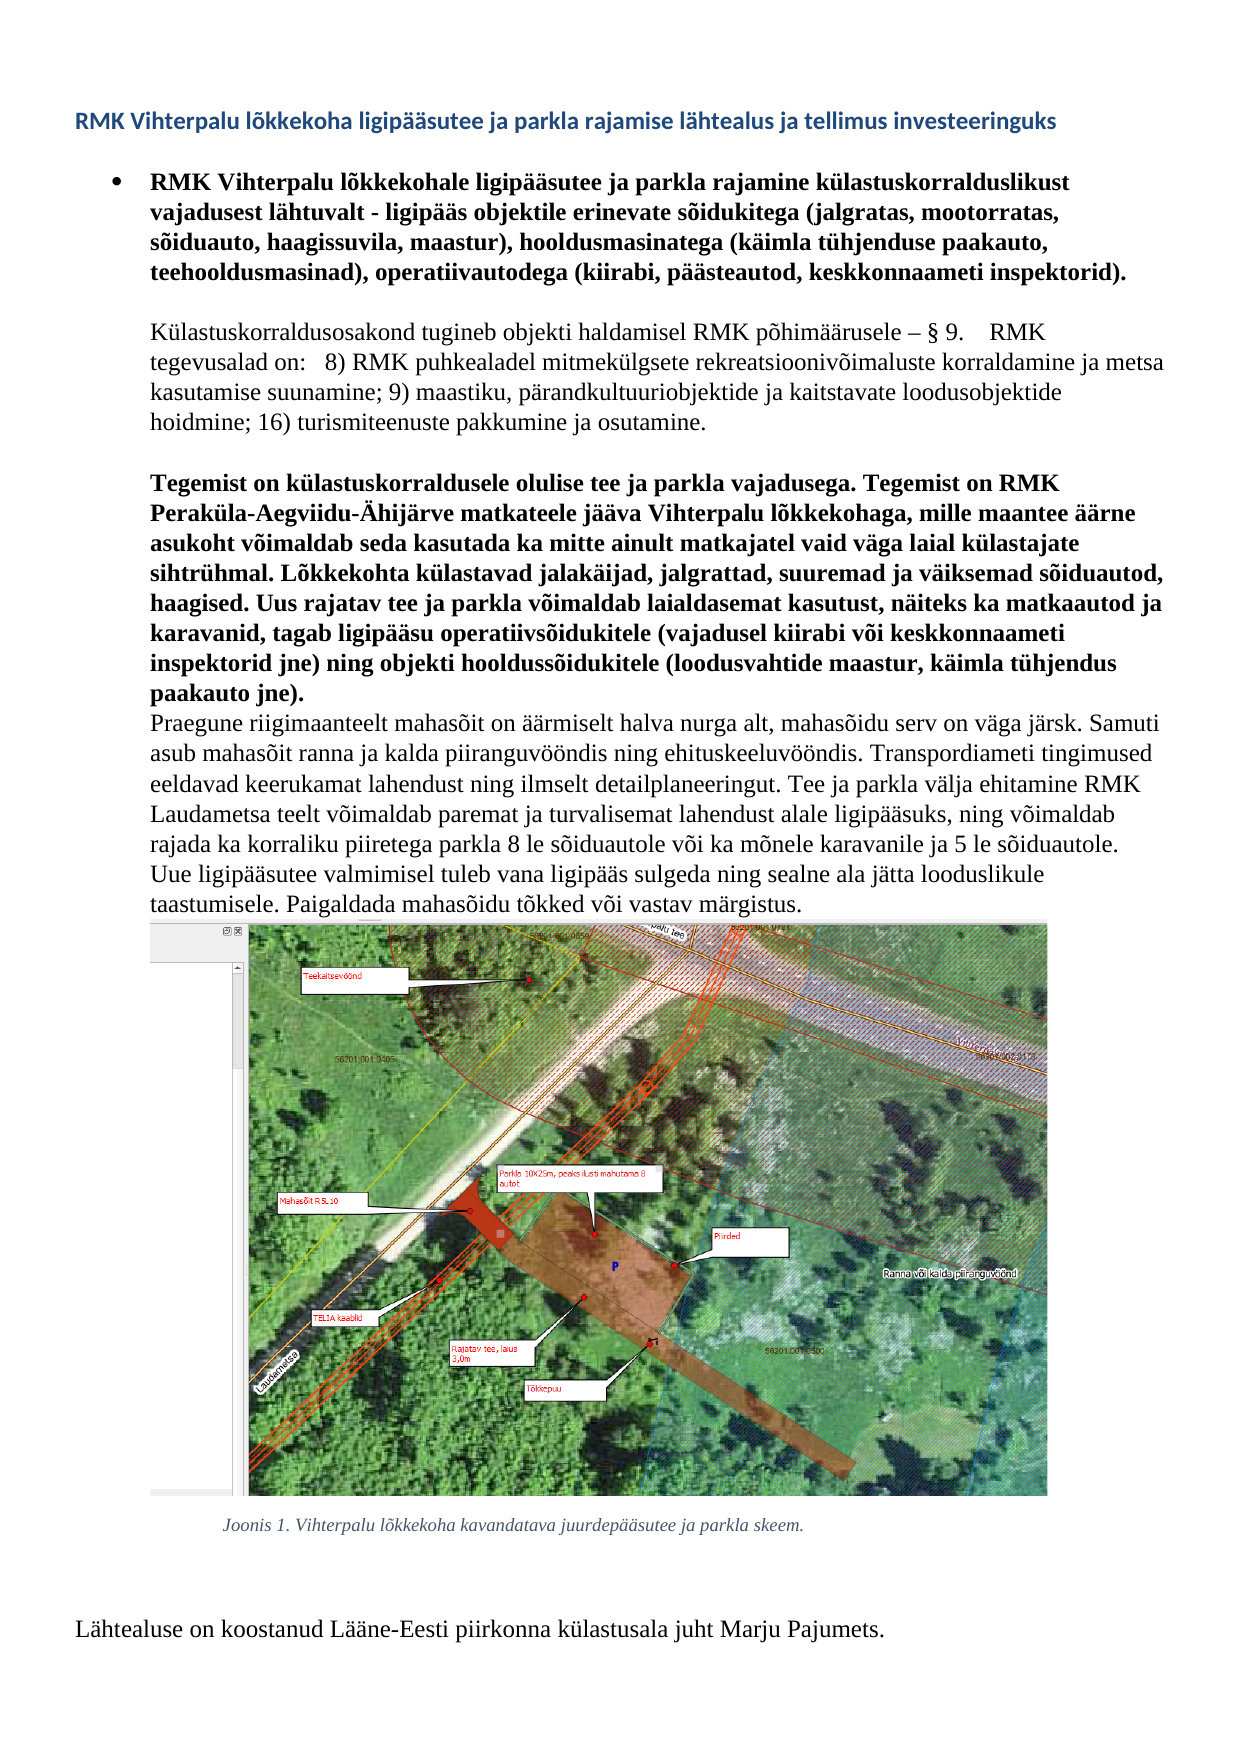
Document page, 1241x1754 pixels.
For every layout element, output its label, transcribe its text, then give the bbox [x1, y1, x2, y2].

picture [150, 919, 1048, 1496]
text Lähtealuse on koostanud Lääne-Eesti piirkonna külastusala juht Marju Pajumets. [75, 1614, 1165, 1642]
text RMK Vihterpalu lõkkekoha ligipääsutee ja parkla rajamise lähtealus ja tellimus investeeringuks [75, 106, 1165, 136]
list Tegemist on külastuskorraldusele olulise tee ja parkla vajadusega. Tegemist on RMK Peraküla-Aegviidu-Ähijärve matkateele jääva Vihterpalu lõkkekohaga, mille maantee äärne asukoht võimaldab seda kasutada ka mitte ainult matkajatel vaid väga laial külastajate sihtrühmal. Lõkkekohta külastavad jalakäijad, jalgrattad, suuremad ja väiksemad sõiduautod, haagised. Uus rajatav tee ja parkla võimaldab laialdasemat kasutust, näiteks ka matkaautod ja karavanid, tagab ligipääsu operatiivsõidukitele (vajadusel kiirabi või keskkonnaameti inspektorid jne) ning objekti hooldussõidukitele (loodusvahtide maastur, käimla tühjendus paakauto jne). [150, 468, 1165, 707]
list Praegune riigimaanteelt mahasõit on äärmiselt halva nurga alt, mahasõidu serv on väga järsk. Samuti asub mahasõit ranna ja kalda piiranguvööndis ning ehituskeeluvööndis. Transpordiameti tingimused eeldavad keerukamat lahendust ning ilmselt detailplaneeringut. Tee ja parkla välja ehitamine RMK Laudametsa teelt võimaldab paremat ja turvalisemat lahendust alale ligipääsuks, ning võimaldab rajada ka korraliku piiretega parkla 8 le sõiduautole või ka mõnele karavanile ja 5 le sõiduautole. Uue ligipääsutee valmimisel tuleb vana ligipääs sulgeda ning sealne ala jätta looduslikule taastumisele. Paigaldada mahasõidu tõkked või vastav märgistus. [150, 708, 1165, 918]
list RMK Vihterpalu lõkkekohale ligipääsutee ja parkla rajamine külastuskorralduslikust vajadusest lähtuvalt - ligipääs objektile erinevate sõidukitega (jalgratas, mootorratas, sõiduauto, haagissuvila, maastur), hooldusmasinatega (käimla tühjenduse paakauto, teehooldusmasinad), operatiivautodega (kiirabi, päästeautod, keskkonnaameti inspektorid). [112, 167, 1165, 286]
list Külastuskorraldusosakond tugineb objekti haldamisel RMK põhimäärusele – § 9. RMK tegevusalad on: 8) RMK puhkealadel mitmekülgsete rekreatsioonivõimaluste korraldamine ja metsa kasutamise suunamine; 9) maastiku, pärandkultuuriobjektide ja kaitstavate loodusobjektide hoidmine; 16) turismiteenuste pakkumine ja osutamine. [150, 317, 1165, 436]
